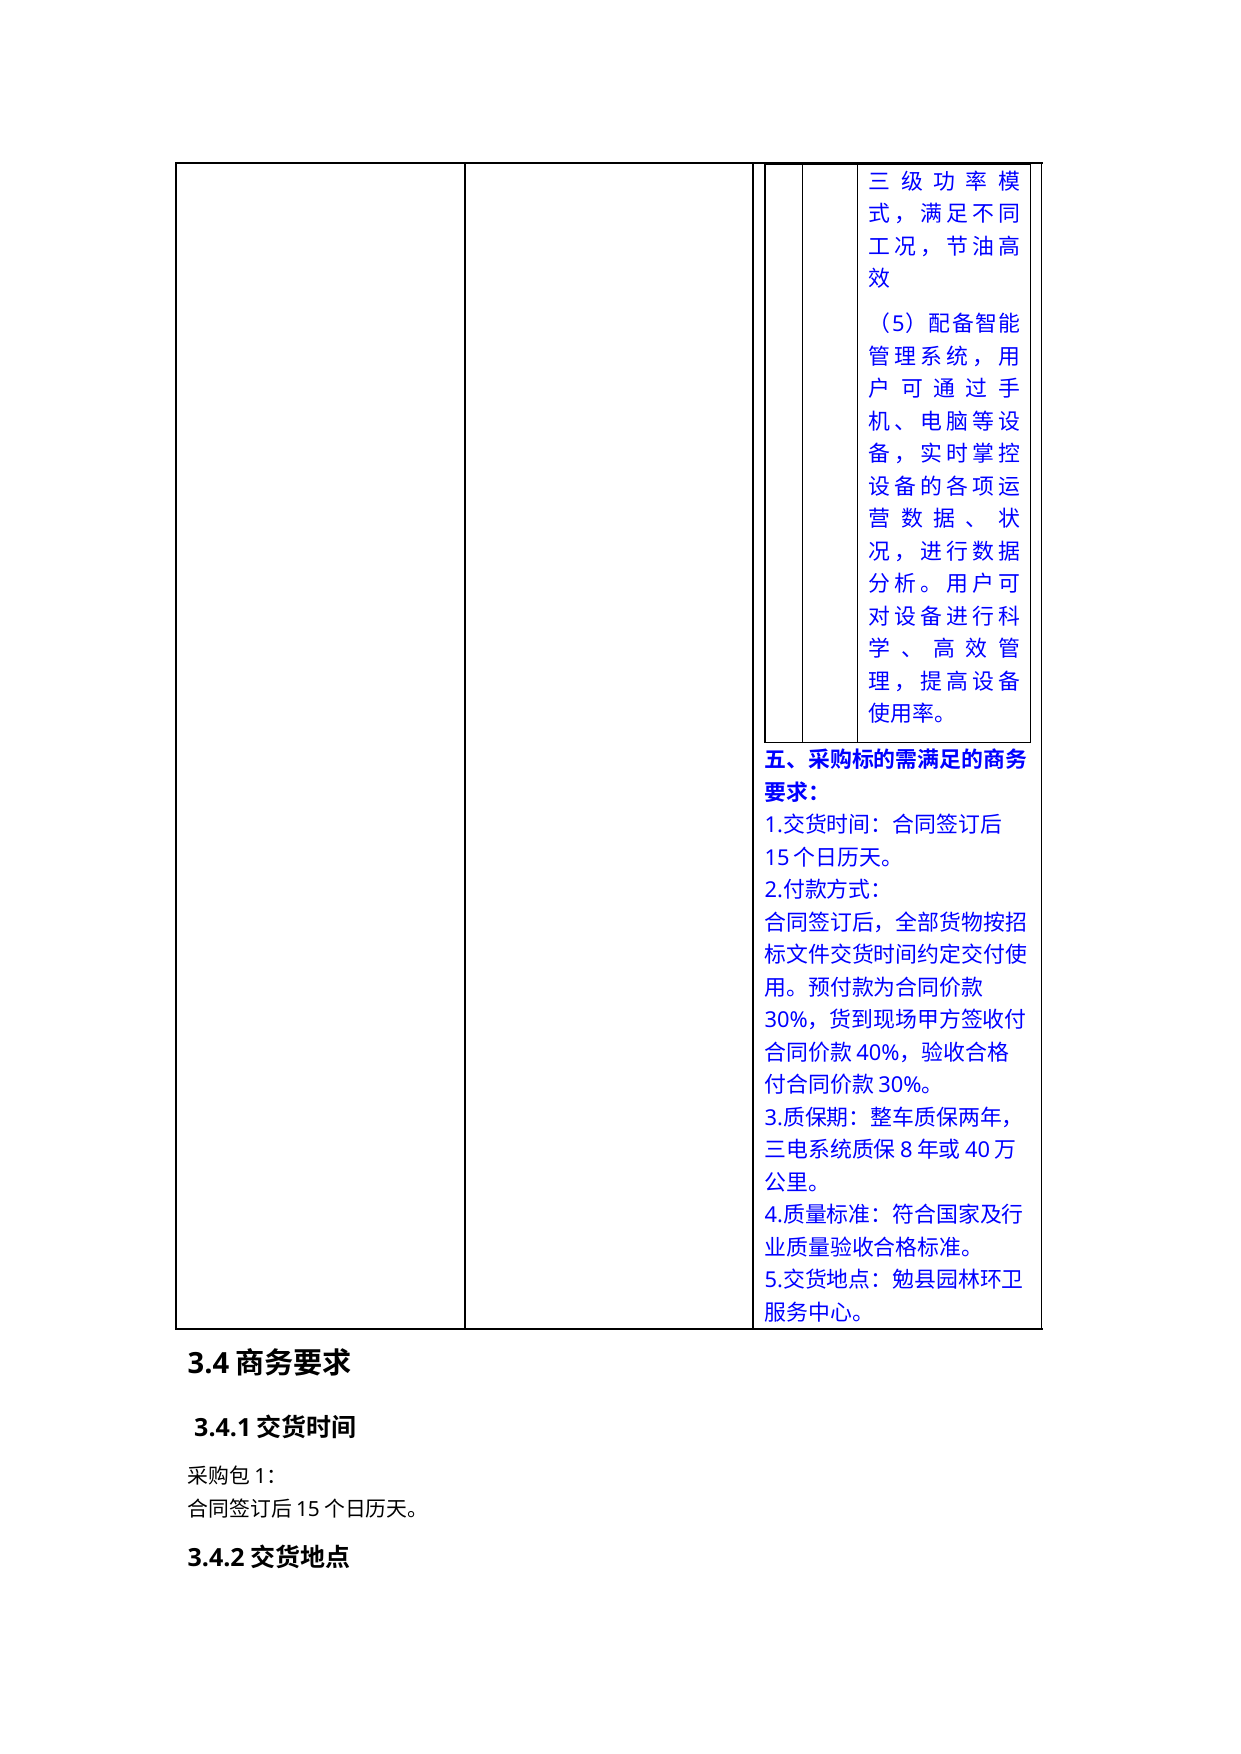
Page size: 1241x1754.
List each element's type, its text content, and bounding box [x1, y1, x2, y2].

table_cell 1 [177, 164, 464, 1328]
text 合同签订后15个日历天。 [187, 1492, 1053, 1525]
text 3.4.2交货地点 [187, 1525, 1053, 1590]
table_cell [466, 164, 752, 1328]
text 3.4商务要求 [187, 1330, 1053, 1395]
text 3.4.1交货时间 [187, 1395, 1053, 1460]
text 采购包1： [187, 1460, 1053, 1492]
